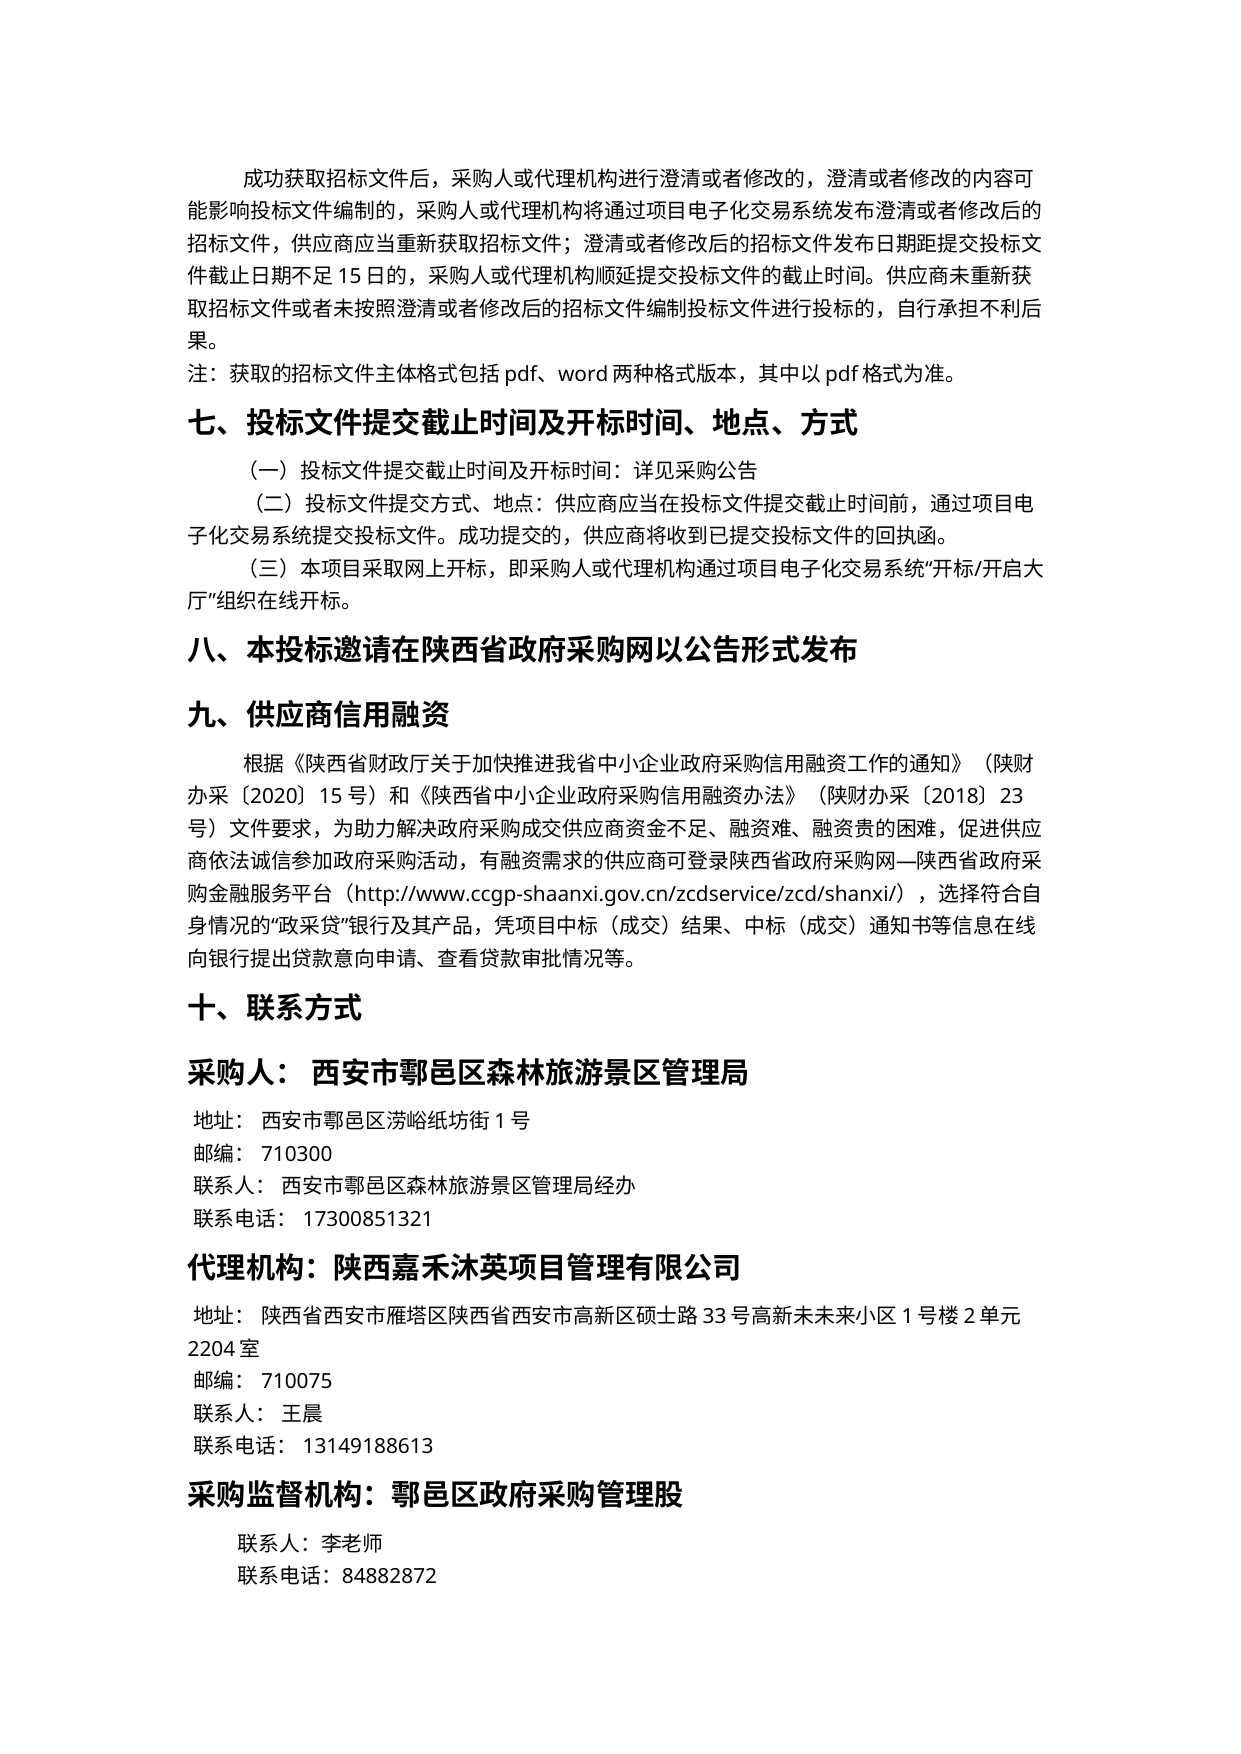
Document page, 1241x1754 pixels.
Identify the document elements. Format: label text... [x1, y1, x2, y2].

text 采购人： 西安市鄠邑区森林旅游景区管理局 [187, 1039, 1053, 1104]
text 地址： 西安市鄠邑区涝峪纸坊街1号 [187, 1104, 1053, 1137]
text 联系电话：84882872 [187, 1559, 1053, 1592]
text 地址： 陕西省西安市雁塔区陕西省西安市高新区硕士路33号高新未未来小区1号楼2单元2204室 [187, 1299, 1053, 1364]
text 注：获取的招标文件主体格式包括pdf、word两种格式版本，其中以pdf格式为准。 [187, 357, 1053, 389]
text （三）本项目采取网上开标，即采购人或代理机构通过项目电子化交易系统“开标/开启大厅”组织在线开标。 [187, 552, 1053, 617]
text 十、联系方式 [187, 974, 1053, 1039]
text 九、供应商信用融资 [187, 682, 1053, 747]
text 成功获取招标文件后，采购人或代理机构进行澄清或者修改的，澄清或者修改的内容可能影响投标文件编制的，采购人或代理机构将通过项目电子化交易系统发布澄清或者修改后的招标文件，供应商应当重新获取招标文件；澄清或者修改后的招标文件发布日期距提交投标文件截止日期不足15日的，采购人或代理机构顺延提交投标文件的截止时间。供应商未重新获取招标文件或者未按照澄清或者修改后的招标文件编制投标文件进行投标的，自行承担不利后果。 [187, 162, 1053, 357]
text 七、投标文件提交截止时间及开标时间、地点、方式 [187, 389, 1053, 454]
text 联系电话： 13149188613 [187, 1429, 1053, 1462]
text （二）投标文件提交方式、地点：供应商应当在投标文件提交截止时间前，通过项目电子化交易系统提交投标文件。成功提交的，供应商将收到已提交投标文件的回执函。 [187, 487, 1053, 552]
text 联系人： 西安市鄠邑区森林旅游景区管理局经办 [187, 1169, 1053, 1202]
text 联系电话： 17300851321 [187, 1202, 1053, 1234]
text 采购监督机构：鄠邑区政府采购管理股 [187, 1462, 1053, 1527]
text 八、本投标邀请在陕西省政府采购网以公告形式发布 [187, 617, 1053, 682]
text 代理机构：陕西嘉禾沐英项目管理有限公司 [187, 1234, 1053, 1299]
text 邮编： 710075 [187, 1364, 1053, 1397]
text 联系人： 王晨 [187, 1397, 1053, 1429]
text 邮编： 710300 [187, 1137, 1053, 1169]
text 根据《陕西省财政厅关于加快推进我省中小企业政府采购信用融资工作的通知》（陕财办采〔2020〕15 号）和《陕西省中小企业政府采购信用融资办法》（陕财办采〔2018〕23 号）文件要求，为助力解决政府采购成交供应商资金不足、融资难、融资贵的困难，促进供应商依法诚信参加政府采购活动，有融资需求的供应商可登录陕西省政府采购网—陕西省政府采购金融服务平台（http://www.ccgp-shaanxi.gov.cn/zcdservice/zcd/shanxi/），选择符合自身情况的“政采贷”银行及其产品，凭项目中标（成交）结果、中标（成交）通知书等信息在线向银行提出贷款意向申请、查看贷款审批情况等。 [187, 747, 1053, 974]
text 联系人：李老师 [187, 1527, 1053, 1559]
text （一）投标文件提交截止时间及开标时间：详见采购公告 [187, 454, 1053, 487]
